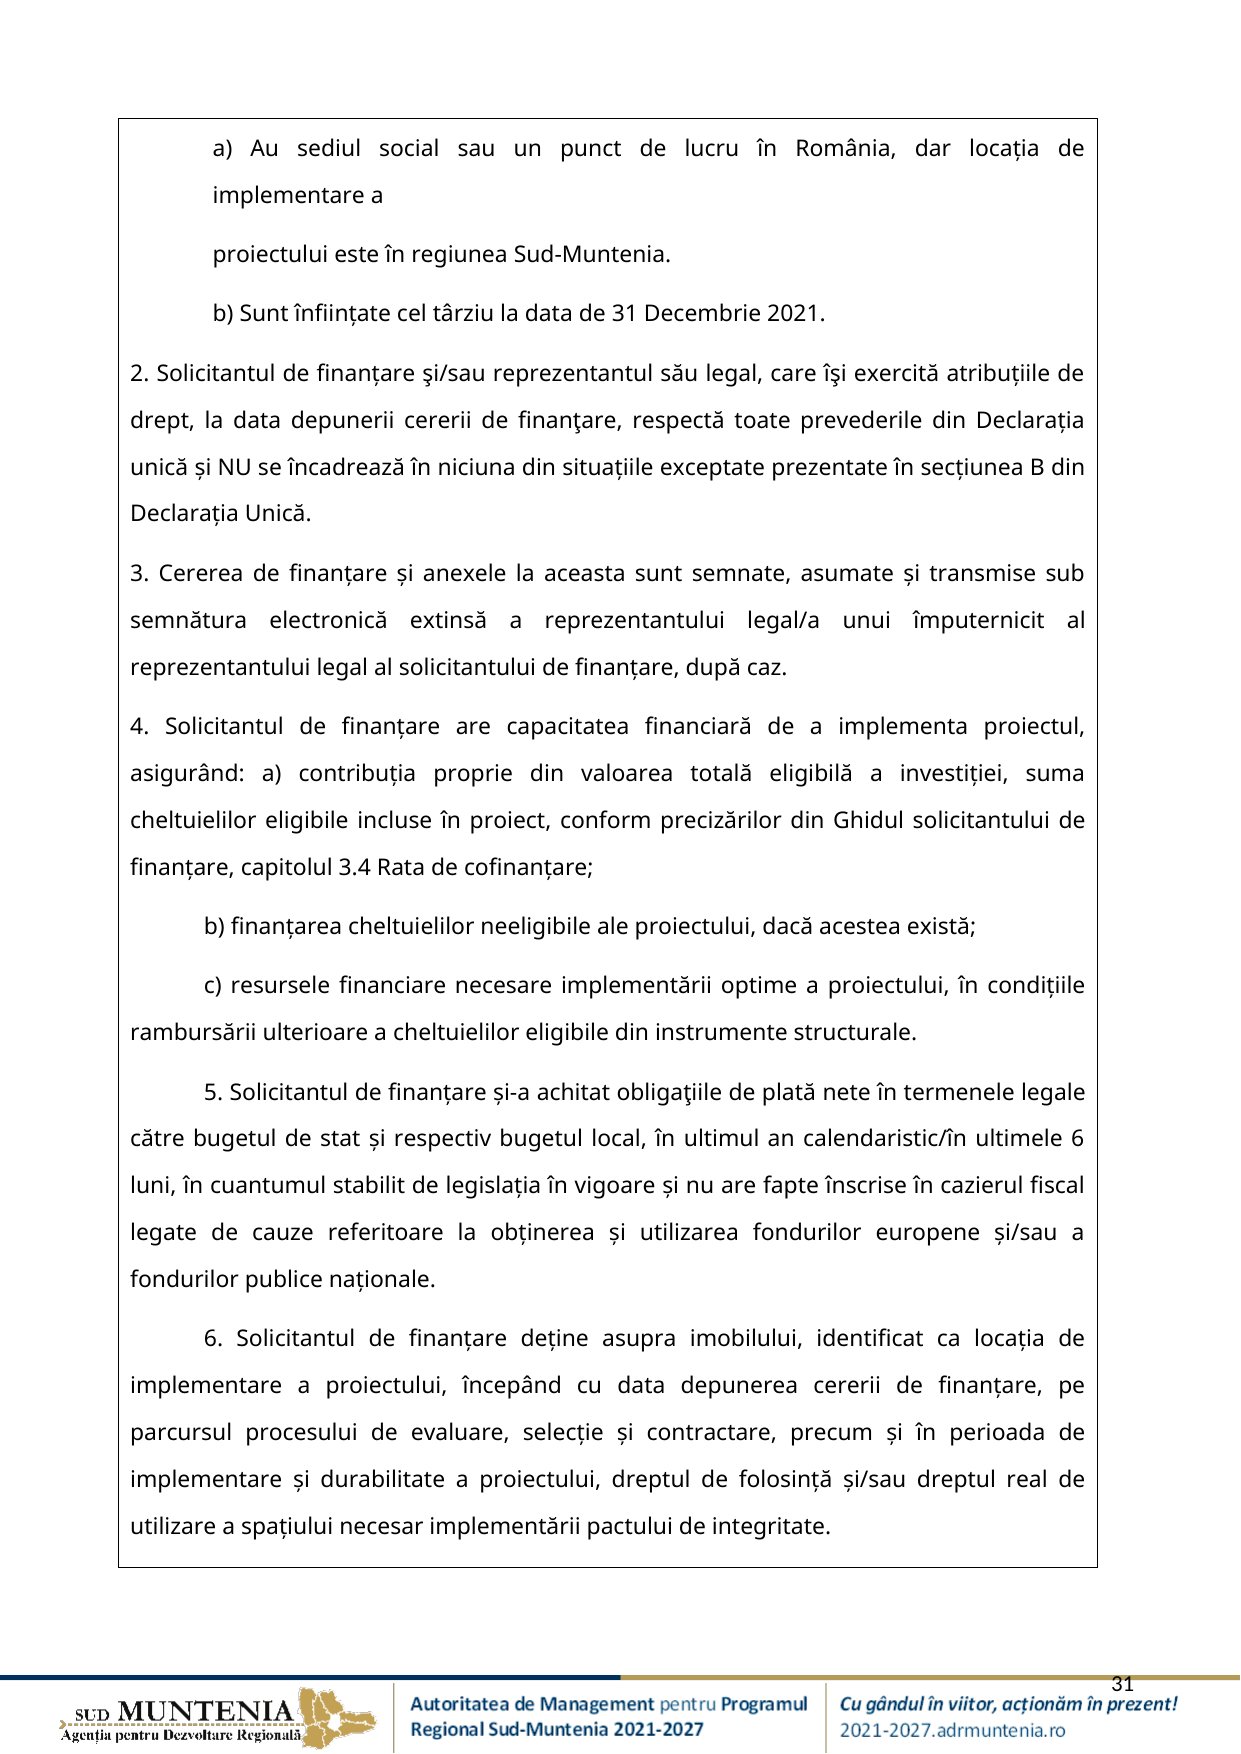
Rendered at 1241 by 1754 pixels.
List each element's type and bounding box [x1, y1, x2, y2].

table_header [119, 119, 1097, 1567]
picture [0, 1675, 1241, 1754]
